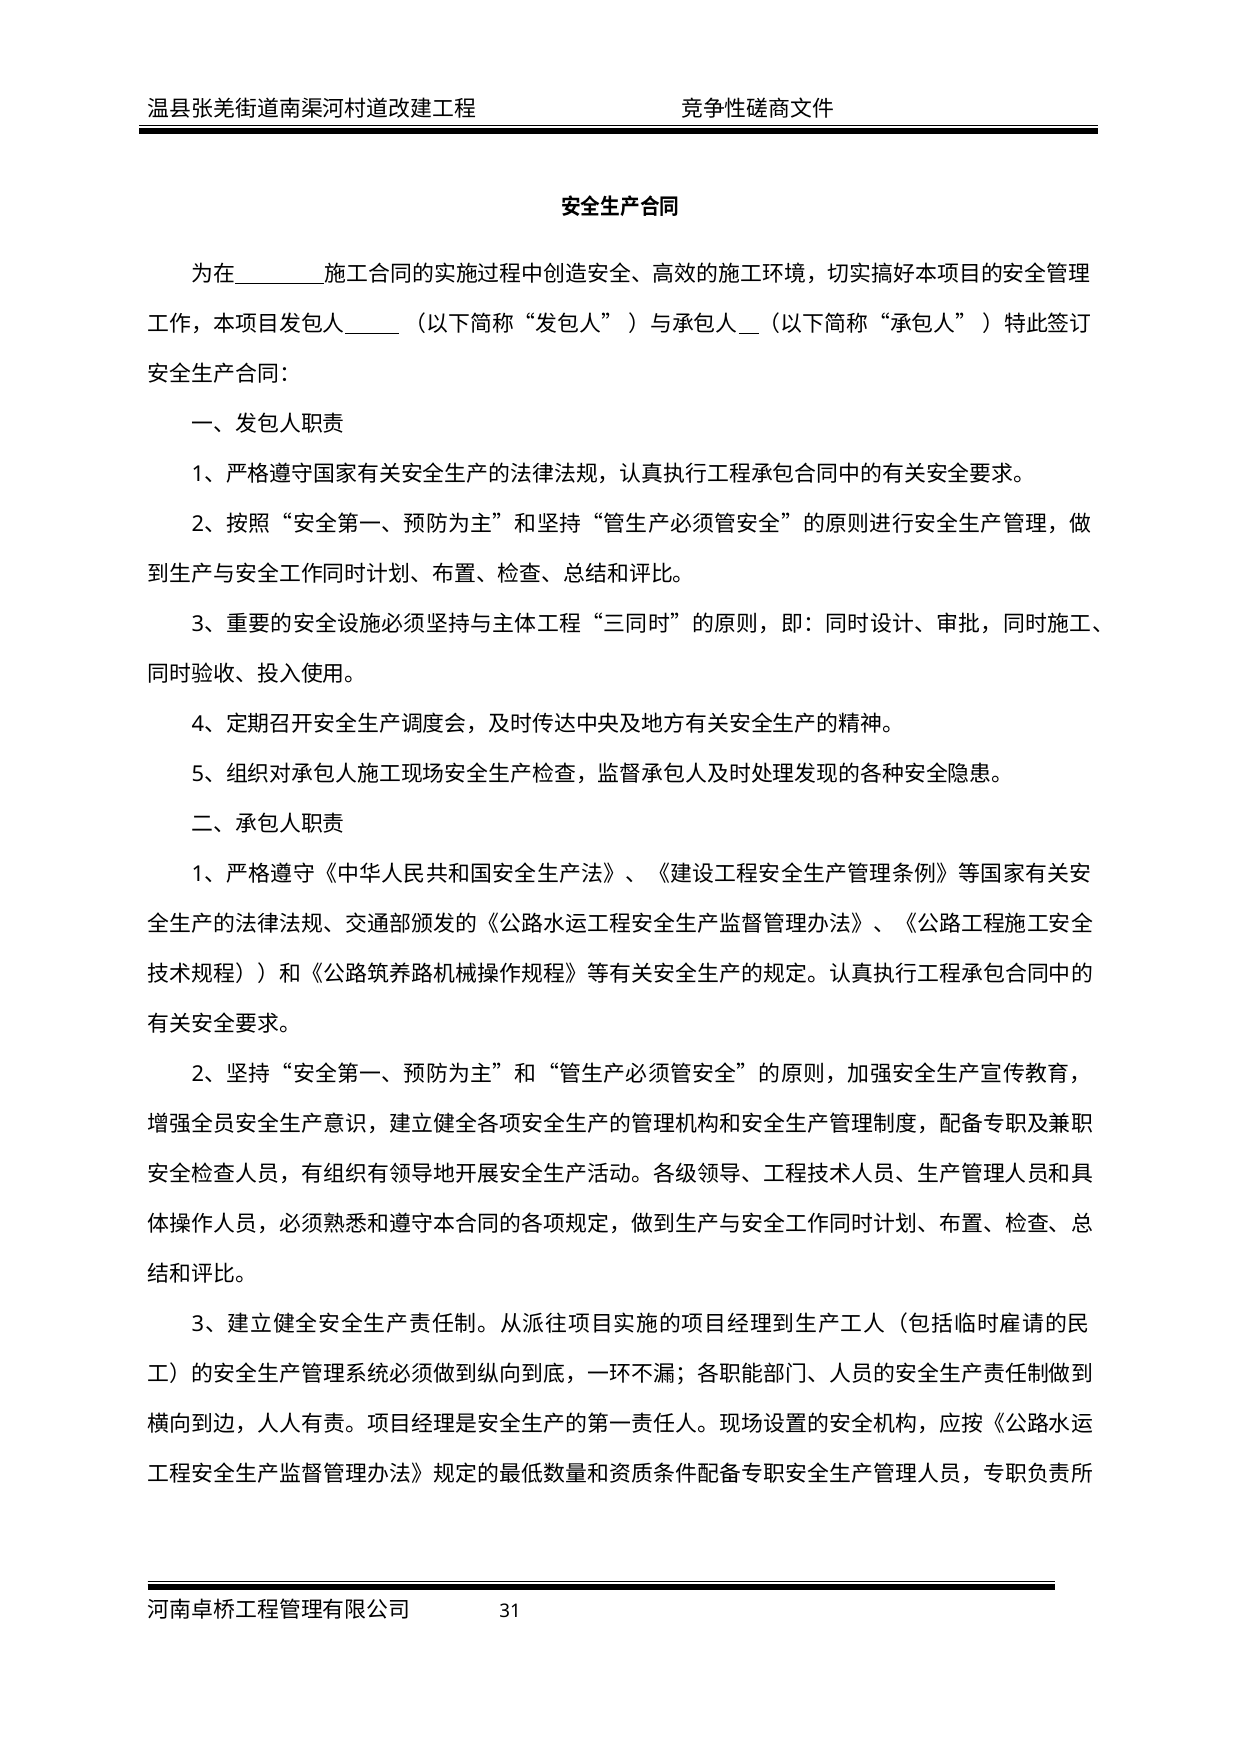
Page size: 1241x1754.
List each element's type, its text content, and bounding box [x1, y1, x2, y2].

text 二、承包人职责 [148, 791, 1093, 841]
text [148, 1291, 1093, 1491]
text 一、发包人职责 [148, 391, 1093, 441]
text 为在 施工合同的实施过程中创造安全、高效的施工环境，切实搞好本项目的安全管理工作，本项目发包人 （以下简称“发包人” ）与承包人 （以下简称“承包人” ）特此签订安全生产合同： [148, 241, 1093, 391]
text 2、按照“安全第一、预防为主”和坚持“管生产必须管安全”的原则进行安全生产管理，做到生产与安全工作同时计划、布置、检查、总结和评比。 [148, 491, 1093, 591]
text 1、严格遵守国家有关安全生产的法律法规，认真执行工程承包合同中的有关安全要求。 [148, 441, 1093, 491]
text 4、定期召开安全生产调度会，及时传达中央及地方有关安全生产的精神。 [148, 691, 1093, 741]
text 1、严格遵守《中华人民共和国安全生产法》、《建设工程安全生产管理条例》等国家有关安全生产的法律法规、交通部颁发的《公路水运工程安全生产监督管理办法》、《公路工程施工安全技术规程））和《公路筑养路机械操作规程》等有关安全生产的规定。认真执行工程承包合同中的有关安全要求。 [148, 841, 1093, 1041]
text 安全生产合同 [148, 175, 1093, 225]
text 3、重要的安全设施必须坚持与主体工程“三同时”的原则，即：同时设计、审批，同时施工、同时验收、投入使用。 [148, 591, 1093, 691]
text 5、组织对承包人施工现场安全生产检查，监督承包人及时处理发现的各种安全隐患。 [148, 741, 1093, 791]
text 2、坚持“安全第一、预防为主”和“管生产必须管安全”的原则，加强安全生产宣传教育，增强全员安全生产意识，建立健全各项安全生产的管理机构和安全生产管理制度，配备专职及兼职安全检查人员，有组织有领导地开展安全生产活动。各级领导、工程技术人员、生产管理人员和具体操作人员，必须熟悉和遵守本合同的各项规定，做到生产与安全工作同时计划、布置、检查、总结和评比。 [148, 1041, 1093, 1291]
